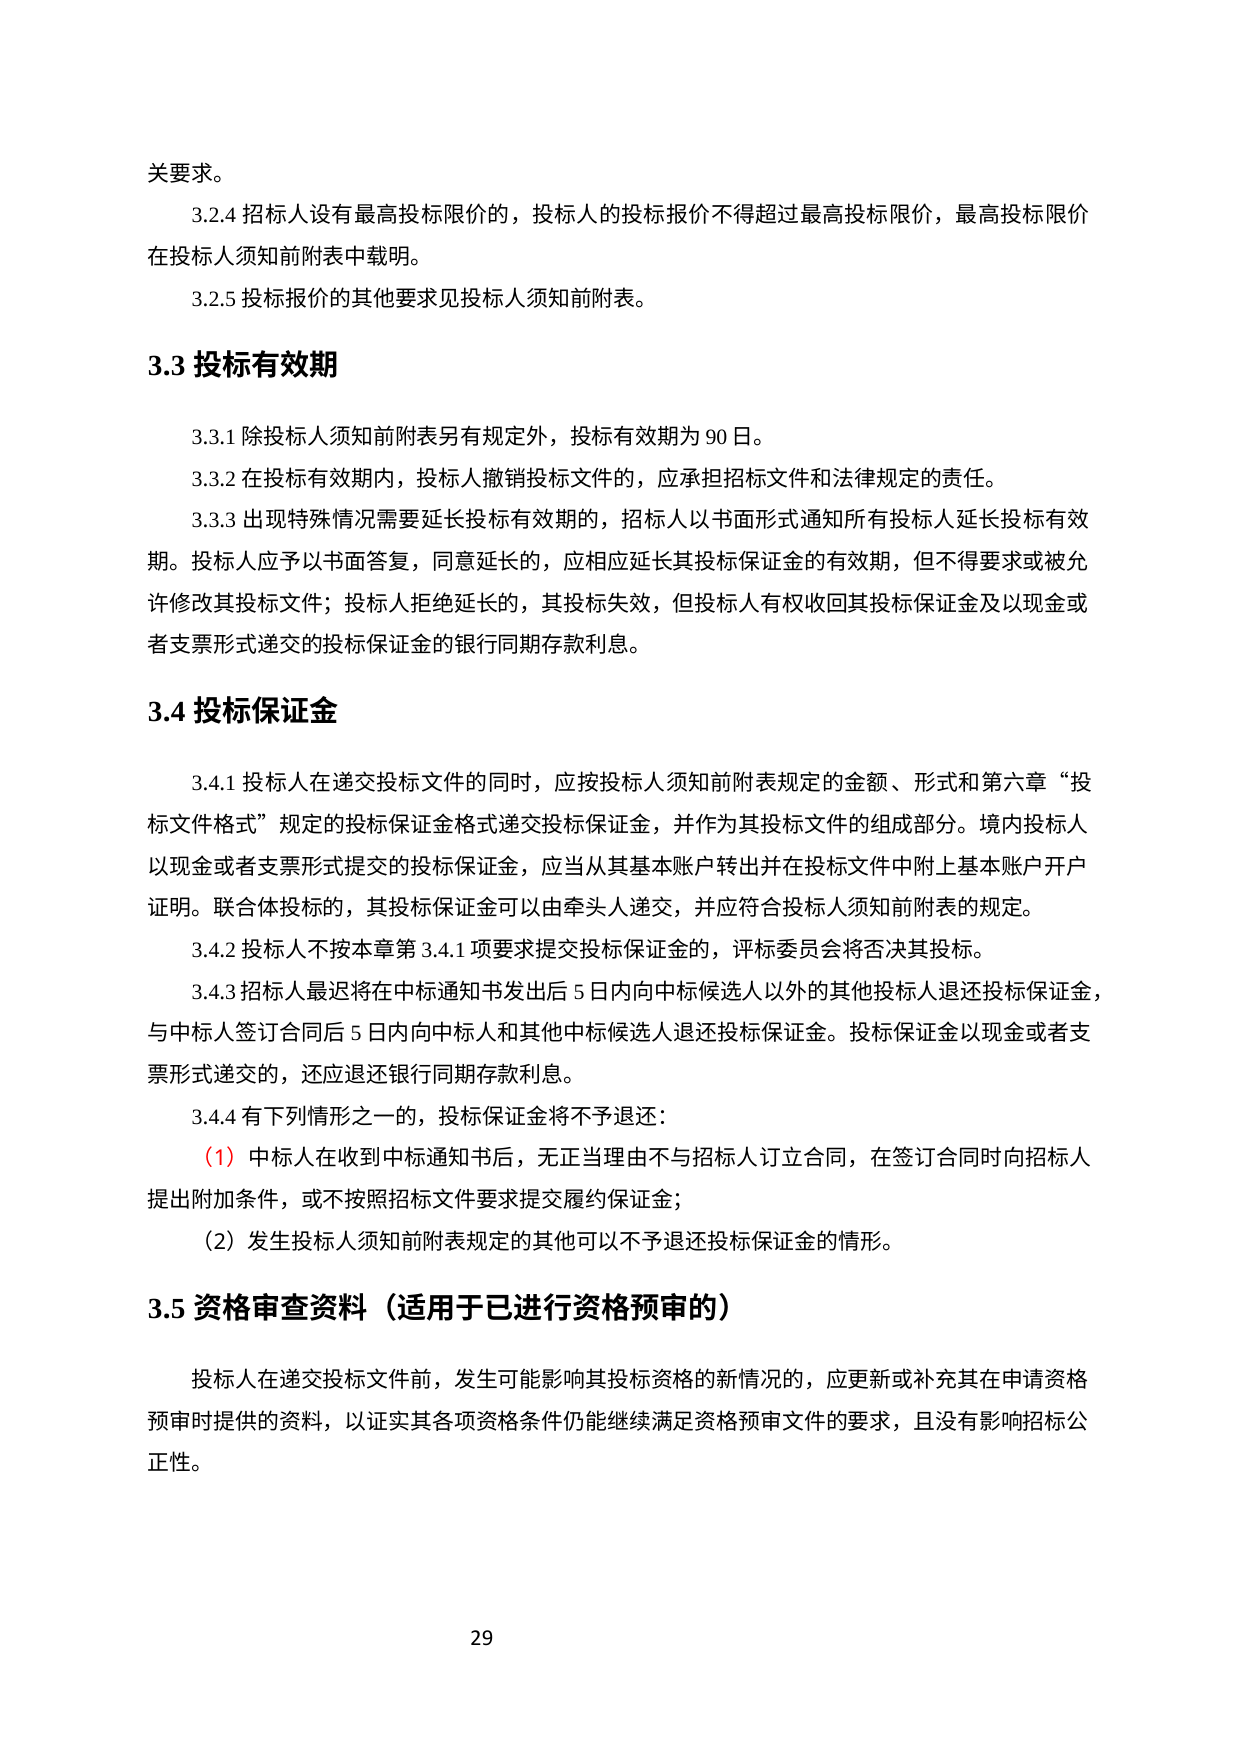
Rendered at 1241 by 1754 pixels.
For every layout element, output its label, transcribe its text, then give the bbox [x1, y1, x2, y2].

text 3.3.2 在投标有效期内，投标人撤销投标文件的，应承担招标文件和法律规定的责任。 [148, 453, 1092, 494]
text 3.4.3招标人最迟将在中标通知书发出后5日内向中标候选人以外的其他投标人退还投标保证金，与中标人签订合同后5日内向中标人和其他中标候选人退还投标保证金。投标保证金以现金或者支票形式递交的，还应退还银行同期存款利息。 [148, 966, 1092, 1091]
text 3.4.2 投标人不按本章第3.4.1项要求提交投标保证金的，评标委员会将否决其投标。 [148, 924, 1092, 966]
subtitle 3.5 资格审查资料（适用于已进行资格预审的） [148, 1284, 1092, 1327]
text 投标人在递交投标文件前，发生可能影响其投标资格的新情况的，应更新或补充其在申请资格预审时提供的资料，以证实其各项资格条件仍能继续满足资格预审文件的要求，且没有影响招标公正性。 [148, 1354, 1092, 1479]
text 3.4.4 有下列情形之一的，投标保证金将不予退还： [148, 1091, 1092, 1132]
text 3.4.1 投标人在递交投标文件的同时，应按投标人须知前附表规定的金额、形式和第六章“投标文件格式”规定的投标保证金格式递交投标保证金，并作为其投标文件的组成部分。境内投标人以现金或者支票形式提交的投标保证金，应当从其基本账户转出并在投标文件中附上基本账户开户证明。联合体投标的，其投标保证金可以由牵头人递交，并应符合投标人须知前附表的规定。 [148, 757, 1092, 924]
subtitle 3.3 投标有效期 [148, 341, 1092, 384]
subtitle 3.4 投标保证金 [148, 688, 1092, 730]
text 3.3.3 出现特殊情况需要延长投标有效期的，招标人以书面形式通知所有投标人延长投标有效期。投标人应予以书面答复，同意延长的，应相应延长其投标保证金的有效期，但不得要求或被允许修改其投标文件；投标人拒绝延长的，其投标失效，但投标人有权收回其投标保证金及以现金或者支票形式递交的投标保证金的银行同期存款利息。 [148, 494, 1092, 661]
text 3.2.5 投标报价的其他要求见投标人须知前附表。 [148, 273, 1092, 314]
text （1）中标人在收到中标通知书后，无正当理由不与招标人订立合同，在签订合同时向招标人提出附加条件，或不按照招标文件要求提交履约保证金； [148, 1132, 1092, 1216]
text 3.2.4 招标人设有最高投标限价的，投标人的投标报价不得超过最高投标限价，最高投标限价在投标人须知前附表中载明。 [148, 189, 1092, 273]
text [148, 148, 1092, 189]
text 3.3.1 除投标人须知前附表另有规定外，投标有效期为90日。 [148, 411, 1092, 453]
text （2）发生投标人须知前附表规定的其他可以不予退还投标保证金的情形。 [148, 1216, 1092, 1257]
